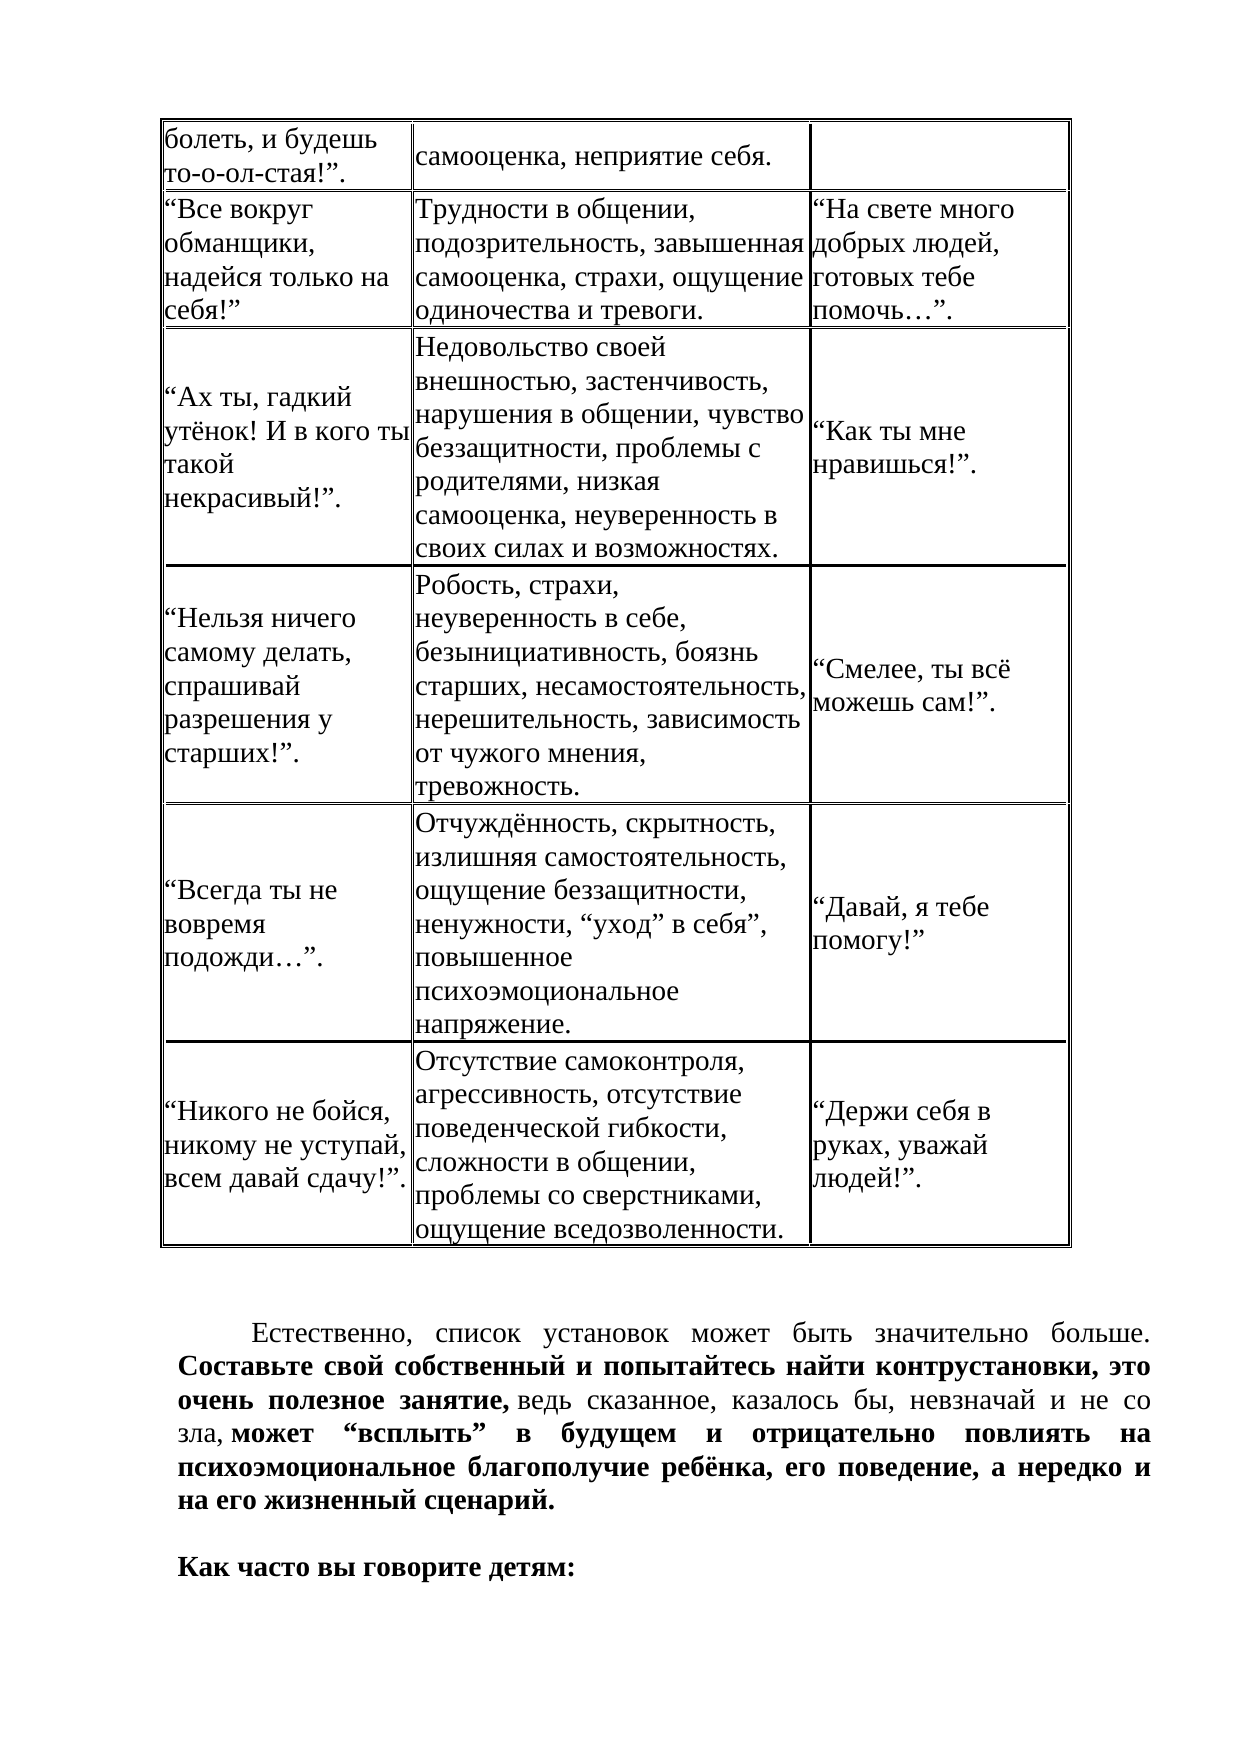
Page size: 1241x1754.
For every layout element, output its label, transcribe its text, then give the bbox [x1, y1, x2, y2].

table_cell “Все вокруг обманщики, надейся только на себя!” [164, 189, 411, 326]
table_cell “Смелее, ты всё можешь сам!”. [812, 564, 1068, 802]
table_cell “Никого не бойся, никому не уступай, всем давай сдачу!”. [164, 1040, 413, 1244]
table_cell “Давай, я тебе помогу!” [810, 802, 1070, 1040]
table_cell Отчуждённость, скрытность, излишняя самостоятельность, ощущение беззащитности, ненужности, “уход” в себя”, повышенное психоэмоциональное напряжение. [414, 805, 809, 1040]
text Как часто вы говорите детям: [177, 1549, 1152, 1583]
table_cell “Держи себя в руках, уважай людей!”. [810, 1040, 1068, 1244]
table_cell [413, 120, 810, 188]
table_cell “Нельзя ничего самому делать, спрашивай разрешения у старших!”. [164, 564, 411, 802]
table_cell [810, 122, 1068, 188]
table_cell Робость, страхи, неуверенность в себе, безынициативность, боязнь старших, несамостоятельность, нерешительность, зависимость от чужого мнения, тревожность. [414, 567, 809, 802]
table_cell “На свете много добрых людей, готовых тебе помочь…”. [812, 189, 1069, 326]
text Естественно, список установок может быть значительно больше. Составьте свой собственный и попытайтесь найти контрустановки, это очень полезное занятие, ведь сказанное, казалось бы, невзначай и не со зла, может “всплыть” в будущем и отрицательно повлиять на психоэмоциональное благополучие ребёнка, его поведение, а нередко и на его жизненный сценарий. [177, 1315, 1152, 1516]
table_cell Недовольство своей внешностью, застенчивость, нарушения в общении, чувство беззащитности, проблемы с родителями, низкая самооценка, неуверенность в своих силах и возможностях. [414, 329, 809, 564]
table_cell “Как ты мне нравишься!”. [810, 326, 1070, 564]
table_cell Отсутствие самоконтроля, агрессивность, отсутствие поведенческой гибкости, сложности в общении, проблемы со сверстниками, ощущение вседозволенности. [413, 1043, 810, 1244]
table_cell Трудности в общении, подозрительность, завышенная самооценка, страхи, ощущение одиночества и тревоги. [414, 192, 809, 326]
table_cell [164, 122, 413, 188]
table_cell “Ах ты, гадкий утёнок! И в кого ты такой некрасивый!”. [162, 326, 413, 564]
table_cell “Всегда ты не вовремя подожди…”. [162, 802, 413, 1040]
